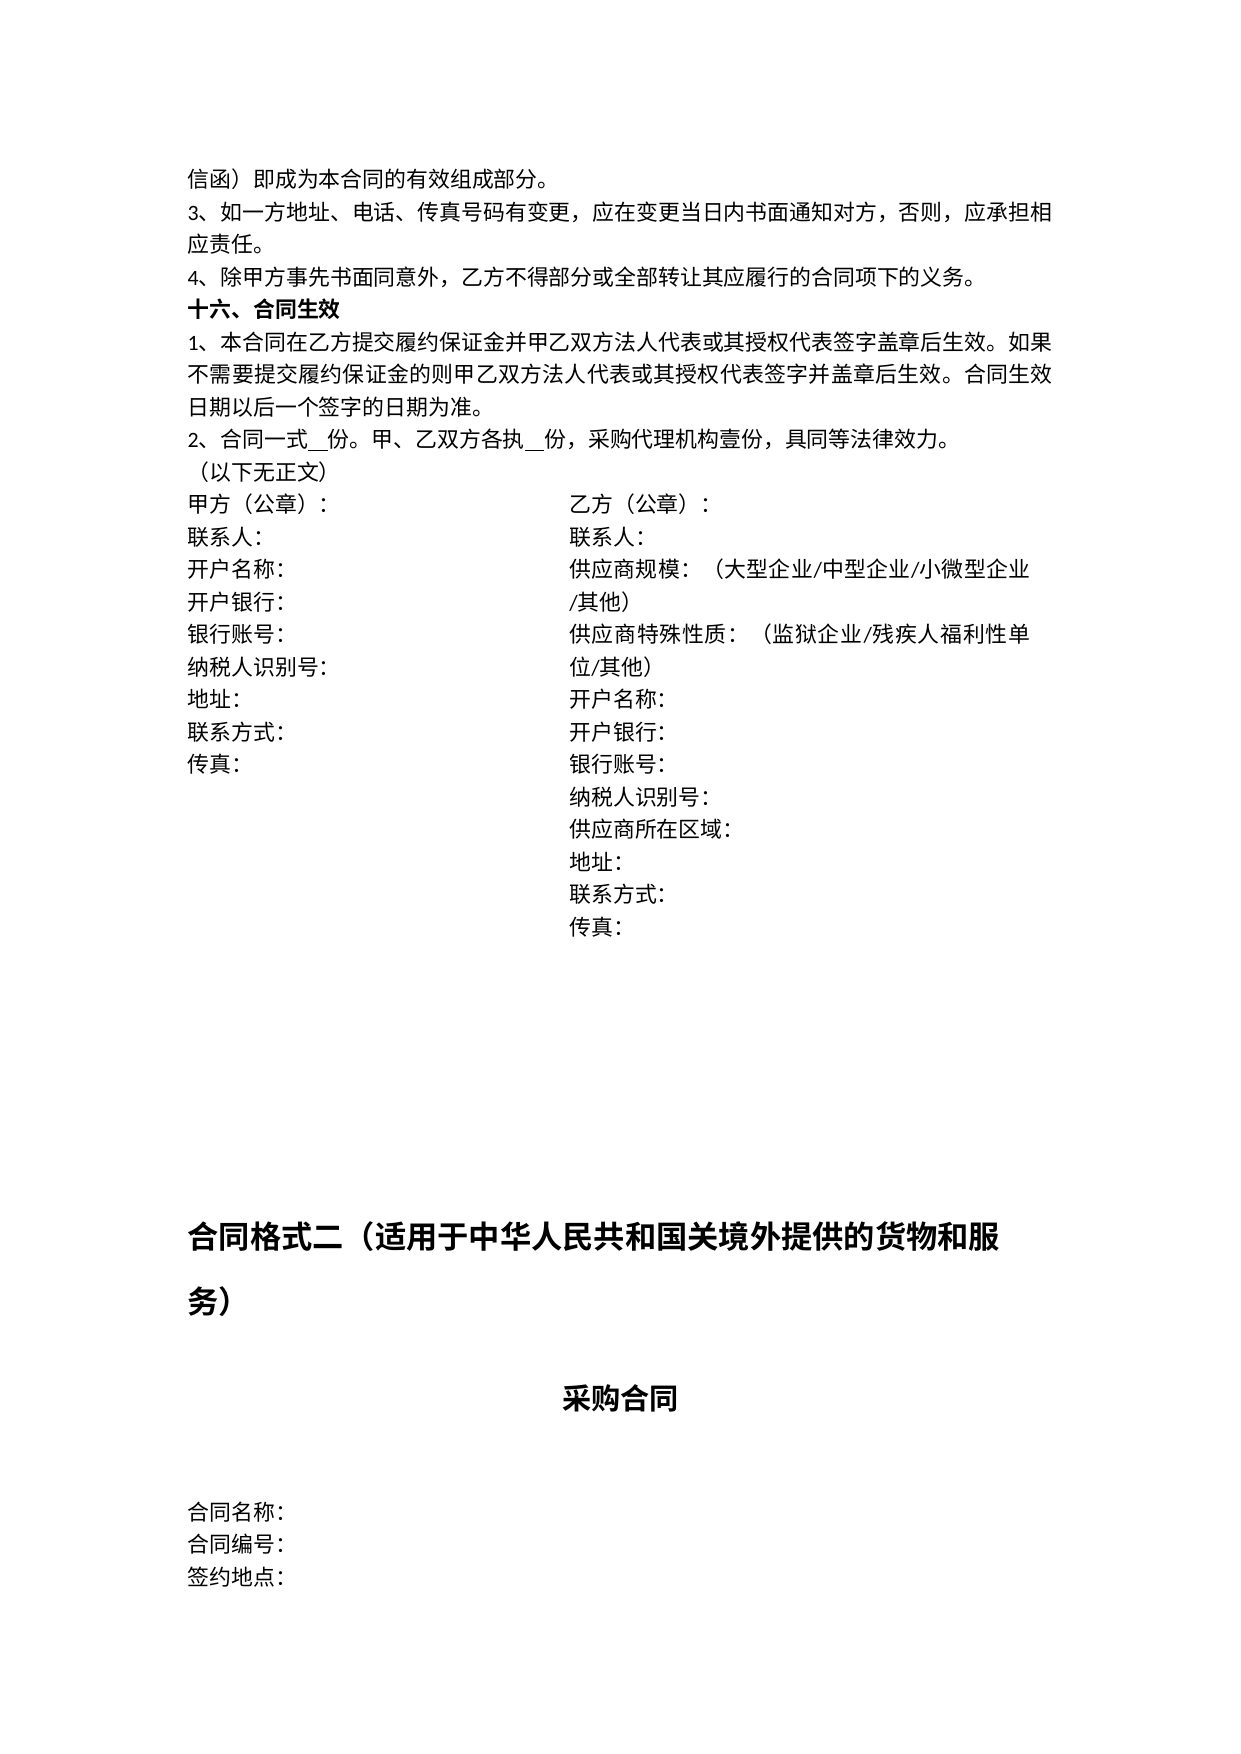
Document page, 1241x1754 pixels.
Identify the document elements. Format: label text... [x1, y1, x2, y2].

text 十六、合同生效 [187, 292, 1053, 324]
text 合同格式二（适用于中华人民共和国关境外提供的货物和服务） [187, 1202, 1053, 1332]
text 合同编号： [187, 1527, 1053, 1559]
text （以下无正文） [187, 454, 1053, 487]
text 合同名称： [187, 1494, 1053, 1527]
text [187, 162, 1053, 194]
text 2、合同一式 份。甲、乙双方各执 份，采购代理机构壹份，具同等法律效力。 [187, 422, 1053, 454]
text 1、本合同在乙方提交履约保证金并甲乙双方法人代表或其授权代表签字盖章后生效。如果不需要提交履约保证金的则甲乙双方法人代表或其授权代表签字并盖章后生效。合同生效日期以后一个签字的日期为准。 [187, 324, 1053, 422]
text 签约地点： [187, 1559, 1053, 1592]
text 采购合同 [187, 1364, 1053, 1429]
table_header 乙方（公章）： 联系人： 供应商规模：（大型企业/中型企业/小微型企业/其他） 供应商特殊性质：（监狱企业/残疾人福利性单位/其他） 开户名称： 开户银行： 银行账号： 纳税人识别号： 供应商所在区域： 地址： 联系方式： 传真： [558, 487, 1041, 942]
table_header 甲方（公章）： 联系人： 开户名称： 开户银行： 银行账号： 纳税人识别号： 地址： 联系方式： 传真： [176, 487, 558, 942]
text 4、除甲方事先书面同意外，乙方不得部分或全部转让其应履行的合同项下的义务。 [187, 259, 1053, 292]
text 3、如一方地址、电话、传真号码有变更，应在变更当日内书面通知对方，否则，应承担相应责任。 [187, 194, 1053, 259]
